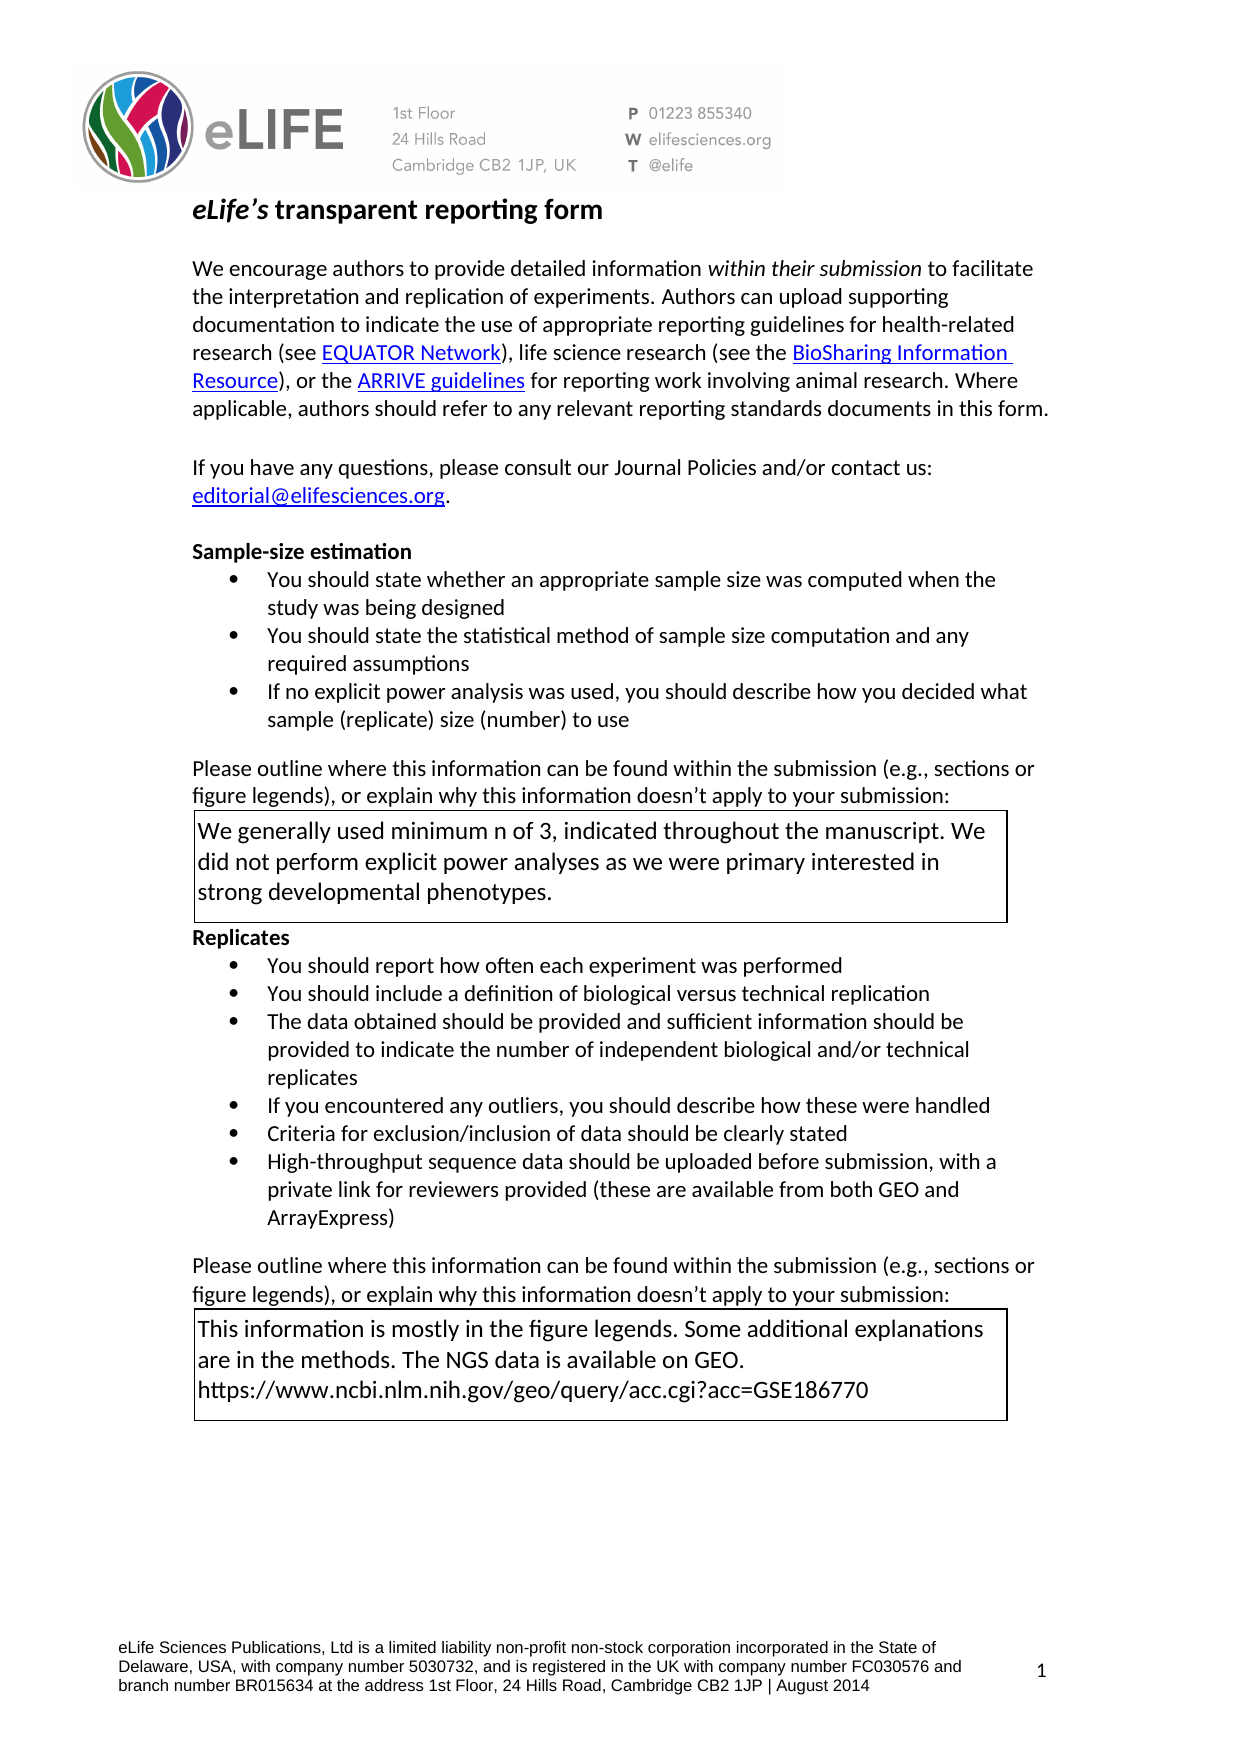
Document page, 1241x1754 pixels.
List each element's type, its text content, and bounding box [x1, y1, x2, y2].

text Replicates [192, 838, 1053, 951]
text eLife’s transparent reporting form [192, 191, 1053, 226]
text Sample-size estimation [192, 537, 1053, 565]
list You should report how often each experiment was performed [229, 951, 1053, 979]
list You should include a definition of biological versus technical replication [229, 979, 1053, 1007]
text We encourage authors to provide detailed information within their submission to facilitate the interpretation and replication of experiments. Authors can upload supporting documentation to indicate the use of appropriate reporting guidelines for health-related research (see EQUATOR Network), life science research (see the BioSharing Information Resource), or the ARRIVE guidelines for reporting work involving animal research. Where applicable, authors should refer to any relevant reporting standards documents in this form. [192, 254, 1053, 423]
list You should state the statistical method of sample size computation and any required assumptions [229, 621, 1053, 677]
text If you have any questions, please consult our Journal Policies and/or contact us: editorial@elifesciences.org. [192, 453, 1053, 509]
text This information is mostly in the figure legends. Some additional explanations are in the methods. The NGS data is available on GEO. https://www.ncbi.nlm.nih.gov/geo/query/acc.cgi?acc=GSE186770 [195, 1311, 1006, 1407]
list You should state whether an appropriate sample size was computed when the study was being designed [229, 565, 1053, 621]
list If you encountered any outliers, you should describe how these were handled [229, 1091, 1053, 1119]
picture [73, 59, 784, 191]
list High-throughput sequence data should be uploaded before submission, with a private link for reviewers provided (these are available from both GEO and ArrayExpress) [229, 1147, 1053, 1231]
list The data obtained should be provided and sufficient information should be provided to indicate the number of independent biological and/or technical replicates [229, 1007, 1053, 1091]
text We generally used minimum n of 3, indicated throughout the manuscript. We did not perform explicit power analyses as we were primary interested in strong developmental phenotypes. [195, 813, 1006, 909]
list Criteria for exclusion/inclusion of data should be clearly stated [229, 1119, 1053, 1147]
list If no explicit power analysis was used, you should describe how you decided what sample (replicate) size (number) to use [229, 677, 1053, 733]
